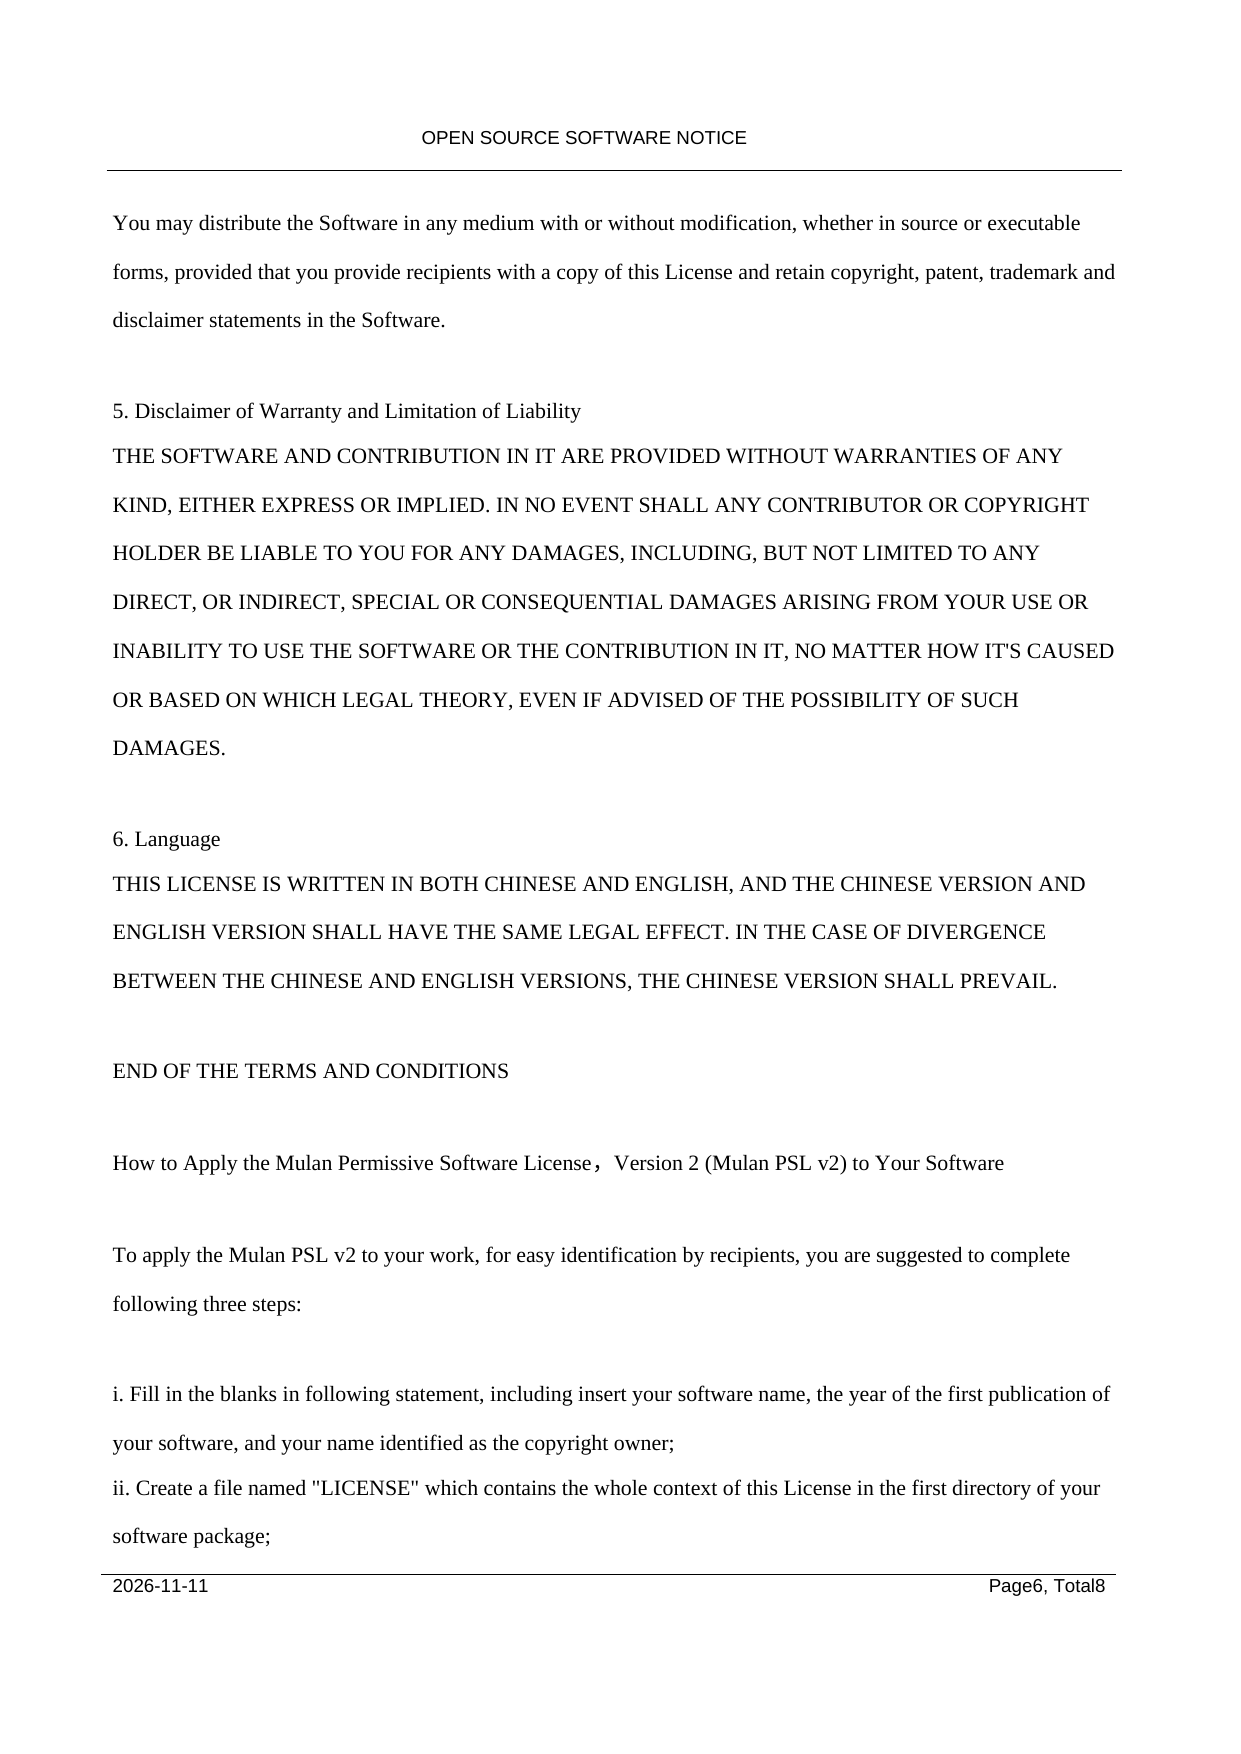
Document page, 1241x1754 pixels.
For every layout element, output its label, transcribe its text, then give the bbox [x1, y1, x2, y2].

text How to Apply the Mulan Permissive Software License，Version 2 (Mulan PSL v2) to Your Software [112, 1145, 1128, 1177]
text 6. Language [112, 822, 1128, 854]
text THE SOFTWARE AND CONTRIBUTION IN IT ARE PROVIDED WITHOUT WARRANTIES OF ANY KIND, EITHER EXPRESS OR IMPLIED. IN NO EVENT SHALL ANY CONTRIBUTOR OR COPYRIGHT HOLDER BE LIABLE TO YOU FOR ANY DAMAGES, INCLUDING, BUT NOT LIMITED TO ANY DIRECT, OR INDIRECT, SPECIAL OR CONSEQUENTIAL DAMAGES ARISING FROM YOUR USE OR INABILITY TO USE THE SOFTWARE OR THE CONTRIBUTION IN IT, NO MATTER HOW IT'S CAUSED OR BASED ON WHICH LEGAL THEORY, EVEN IF ADVISED OF THE POSSIBILITY OF SUCH DAMAGES. [112, 439, 1128, 764]
text END OF THE TERMS AND CONDITIONS [112, 1055, 1128, 1087]
text 5. Disclaimer of Warranty and Limitation of Liability [112, 394, 1128, 427]
text ii. Create a file named "LICENSE" which contains the whole context of this License in the first directory of your software package; [112, 1471, 1128, 1552]
text i. Fill in the blanks in following statement, including insert your software name, the year of the first publication of your software, and your name identified as the copyright owner; [112, 1377, 1128, 1458]
text THIS LICENSE IS WRITTEN IN BOTH CHINESE AND ENGLISH, AND THE CHINESE VERSION AND ENGLISH VERSION SHALL HAVE THE SAME LEGAL EFFECT. IN THE CASE OF DIVERGENCE BETWEEN THE CHINESE AND ENGLISH VERSIONS, THE CHINESE VERSION SHALL PREVAIL. [112, 867, 1128, 997]
text You may distribute the Software in any medium with or without modification, whether in source or executable forms, provided that you provide recipients with a copy of this License and retain copyright, patent, trademark and disclaimer statements in the Software. [112, 206, 1128, 336]
text To apply the Mulan PSL v2 to your work, for easy identification by recipients, you are suggested to complete following three steps: [112, 1238, 1128, 1319]
